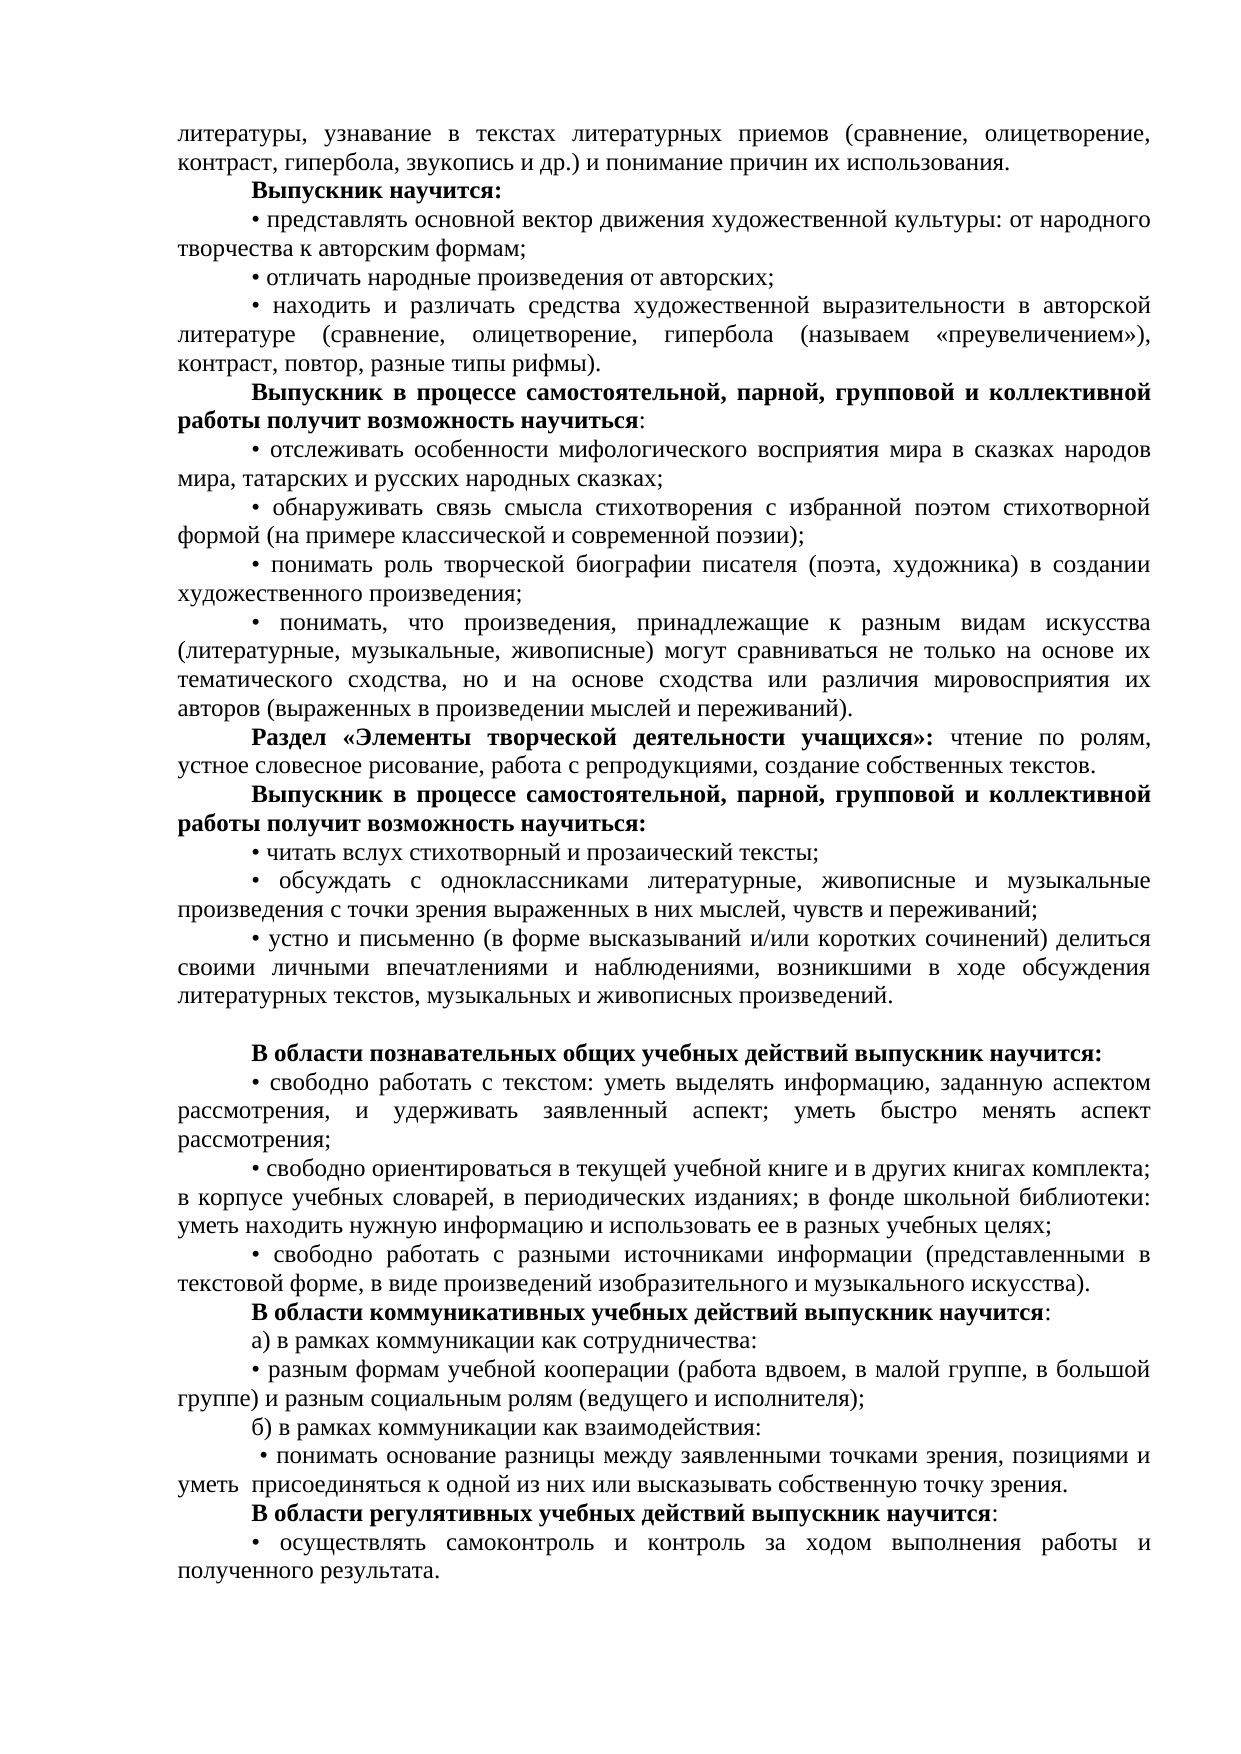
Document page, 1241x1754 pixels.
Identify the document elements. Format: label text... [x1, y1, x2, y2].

text • устно и письменно (в форме высказываний и/или коротких сочинений) делиться своими личными впечатлениями и наблюдениями, возникшими в ходе обсуждения литературных текстов, музыкальных и живописных произведений. [177, 923, 1152, 1009]
text • представлять основной вектор движения художественной культуры: от народного творчества к авторским формам; [177, 204, 1152, 262]
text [177, 118, 1152, 176]
text • читать вслух стихотворный и прозаический тексты; [177, 837, 1152, 866]
text В области коммуникативных учебных действий выпускник научится: [177, 1297, 1152, 1326]
text • обнаруживать связь смысла стихотворения с избранной поэтом стихотворной формой (на примере классической и современной поэзии); [177, 492, 1152, 549]
text • разным формам учебной кооперации (работа вдвоем, в малой группе, в большой группе) и разным социальным ролям (ведущего и исполнителя); [177, 1354, 1152, 1412]
text • свободно ориентироваться в текущей учебной книге и в других книгах комплекта; в корпусе учебных словарей, в периодических изданиях; в фонде школьной библиотеки: уметь находить нужную информацию и использовать ее в разных учебных целях; [177, 1153, 1152, 1239]
text Выпускник в процессе самостоятельной, парной, групповой и коллективной работы получит возможность научиться: [177, 377, 1152, 434]
text • свободно работать с текстом: уметь выделять информацию, заданную аспектом рассмотрения, и удерживать заявленный аспект; уметь быстро менять аспект рассмотрения; [177, 1067, 1152, 1153]
text Выпускник научится: [177, 176, 1152, 204]
text • осуществлять самоконтроль и контроль за ходом выполнения работы и полученного результата. [177, 1527, 1152, 1584]
text Выпускник в процессе самостоятельной, парной, групповой и коллективной работы получит возможность научиться: [177, 779, 1152, 837]
text • отличать народные произведения от авторских; [177, 262, 1152, 291]
text В области познавательных общих учебных действий выпускник научится: [177, 1038, 1152, 1067]
text • понимать основание разницы между заявленными точками зрения, позициями и уметь присоединяться к одной из них или высказывать собственную точку зрения. [177, 1441, 1152, 1498]
text • обсуждать с одноклассниками литературные, живописные и музыкальные произведения с точки зрения выраженных в них мыслей, чувств и переживаний; [177, 866, 1152, 923]
text Раздел «Элементы творческой деятельности учащихся»: чтение по ролям, устное словесное рисование, работа с репродукциями, создание собственных текстов. [177, 722, 1152, 779]
text • свободно работать с разными источниками информации (представленными в текстовой форме, в виде произведений изобразительного и музыкального искусства). [177, 1239, 1152, 1297]
text • понимать, что произведения, принадлежащие к разным видам искусства (литературные, музыкальные, живописные) могут сравниваться не только на основе их тематического сходства, но и на основе сходства или различия мировосприятия их авторов (выраженных в произведении мыслей и переживаний). [177, 607, 1152, 722]
text а) в рамках коммуникации как сотрудничества: [177, 1326, 1152, 1354]
text • находить и различать средства художественной выразительности в авторской литературе (сравнение, олицетворение, гипербола (называем «преувеличением»), контраст, повтор, разные типы рифмы). [177, 291, 1152, 377]
text В области регулятивных учебных действий выпускник научится: [177, 1498, 1152, 1527]
text • отслеживать особенности мифологического восприятия мира в сказках народов мира, татарских и русских народных сказках; [177, 434, 1152, 492]
text б) в рамках коммуникации как взаимодействия: [177, 1412, 1152, 1441]
text • понимать роль творческой биографии писателя (поэта, художника) в создании художественного произведения; [177, 549, 1152, 607]
